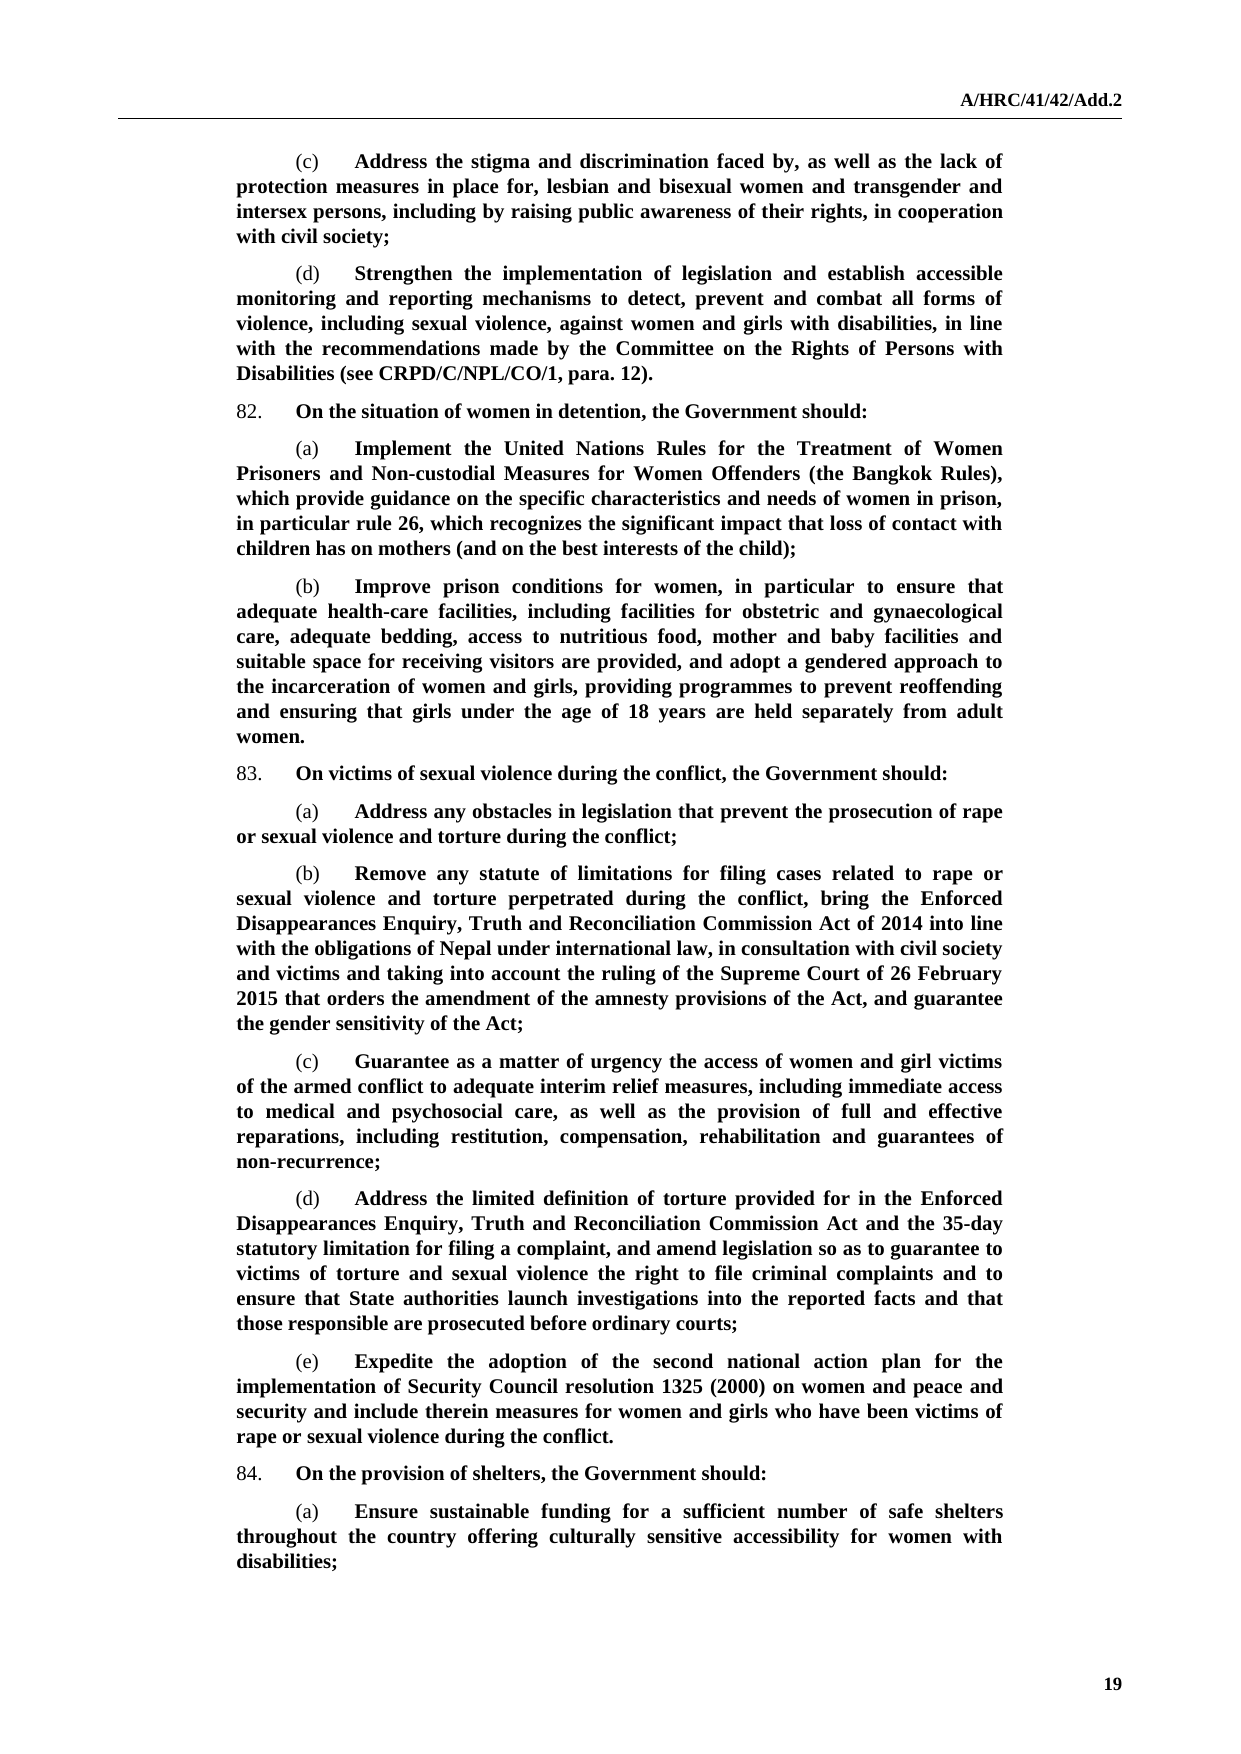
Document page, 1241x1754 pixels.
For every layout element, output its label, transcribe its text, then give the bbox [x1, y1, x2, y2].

text (c) Guarantee as a matter of urgency the access of women and girl victims of the armed conflict to adequate interim relief measures, including immediate access to medical and psychosocial care, as well as the provision of full and effective reparations, including restitution, compensation, rehabilitation and guarantees of non-recurrence; [236, 1048, 1004, 1173]
text (d) Address the limited definition of torture provided for in the Enforced Disappearances Enquiry, Truth and Reconciliation Commission Act and the 35-day statutory limitation for filing a complaint, and amend legislation so as to guarantee to victims of torture and sexual violence the right to file criminal complaints and to ensure that State authorities launch investigations into the reported facts and that those responsible are prosecuted before ordinary courts; [236, 1185, 1004, 1335]
text (a) Address any obstacles in legislation that prevent the prosecution of rape or sexual violence and torture during the conflict; [236, 798, 1004, 848]
text 82. On the situation of women in detention, the Government should: [236, 398, 1004, 423]
text 84. On the provision of shelters, the Government should: [236, 1460, 1004, 1485]
text (c) Address the stigma and discrimination faced by, as well as the lack of protection measures in place for, lesbian and bisexual women and transgender and intersex persons, including by raising public awareness of their rights, in cooperation with civil society; [236, 148, 1004, 248]
text 83. On victims of sexual violence during the conflict, the Government should: [236, 760, 1004, 785]
text (e) Expedite the adoption of the second national action plan for the implementation of Security Council resolution 1325 (2000) on women and peace and security and include therein measures for women and girls who have been victims of rape or sexual violence during the conflict. [236, 1348, 1004, 1448]
text (b) Improve prison conditions for women, in particular to ensure that adequate health-care facilities, including facilities for obstetric and gynaecological care, adequate bedding, access to nutritious food, mother and baby facilities and suitable space for receiving visitors are provided, and adopt a gendered approach to the incarceration of women and girls, providing programmes to prevent reoffending and ensuring that girls under the age of 18 years are held separately from adult women. [236, 573, 1004, 748]
text (b) Remove any statute of limitations for filing cases related to rape or sexual violence and torture perpetrated during the conflict, bring the Enforced Disappearances Enquiry, Truth and Reconciliation Commission Act of 2014 into line with the obligations of Nepal under international law, in consultation with civil society and victims and taking into account the ruling of the Supreme Court of 26 February 2015 that orders the amendment of the amnesty provisions of the Act, and guarantee the gender sensitivity of the Act; [236, 860, 1004, 1035]
text (a) Ensure sustainable funding for a sufficient number of safe shelters throughout the country offering culturally sensitive accessibility for women with disabilities; [236, 1498, 1004, 1573]
text (a) Implement the United Nations Rules for the Treatment of Women Prisoners and Non-custodial Measures for Women Offenders (the Bangkok Rules), which provide guidance on the specific characteristics and needs of women in prison, in particular rule 26, which recognizes the significant impact that loss of contact with children has on mothers (and on the best interests of the child); [236, 435, 1004, 560]
text (d) Strengthen the implementation of legislation and establish accessible monitoring and reporting mechanisms to detect, prevent and combat all forms of violence, including sexual violence, against women and girls with disabilities, in line with the recommendations made by the Committee on the Rights of Persons with Disabilities (see CRPD/C/NPL/CO/1, para. 12). [236, 260, 1004, 385]
